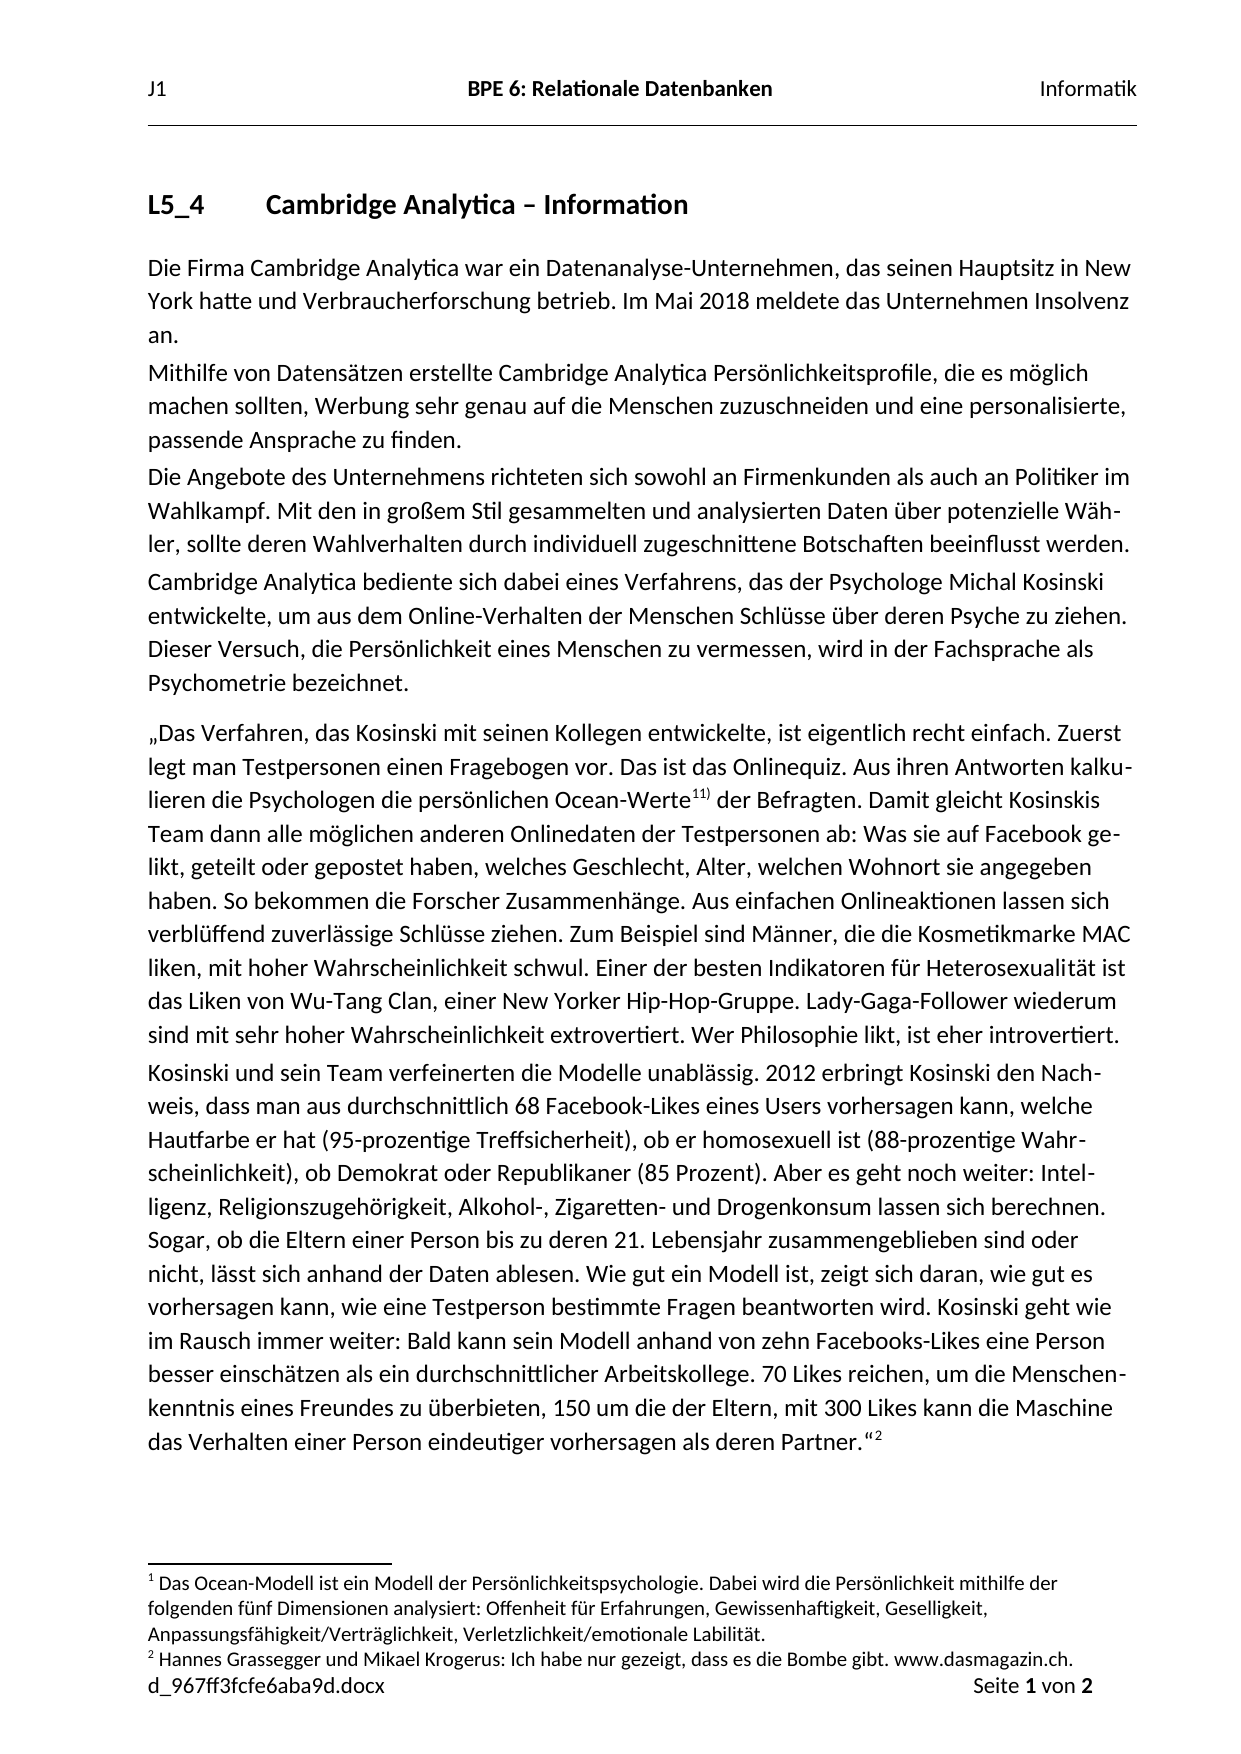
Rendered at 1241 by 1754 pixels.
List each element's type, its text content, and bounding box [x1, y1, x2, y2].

text L5_4 Cambridge Analytica – Information [148, 186, 1122, 222]
text „Das Verfahren, das Kosinski mit seinen Kollegen entwickelte, ist eigentlich recht einfach. Zuerst legt man Testpersonen einen Fragebogen vor. Das ist das Onlinequiz. Aus ihren Antworten kalkulieren die Psychologen die persönlichen Ocean-Werte1) der Befragten. Damit gleicht Kosinskis Team dann alle möglichen anderen Onlinedaten der Testpersonen ab: Was sie auf Facebook gelikt, geteilt oder gepostet haben, welches Geschlecht, Alter, welchen Wohnort sie angegeben haben. So bekommen die Forscher Zusammenhänge. Aus einfachen Onlineaktionen lassen sich verblüffend zuverlässige Schlüsse ziehen. Zum Beispiel sind Männer, die die Kosmetikmarke MAC liken, mit hoher Wahrscheinlichkeit schwul. Einer der besten Indikatoren für Heterosexualität ist das Liken von Wu-Tang Clan, einer New Yorker Hip-Hop-Gruppe. Lady-Gaga-Follower wiederum sind mit sehr hoher Wahrscheinlichkeit extrovertiert. Wer Philosophie likt, ist eher introvertiert. [148, 717, 1137, 1049]
text Cambridge Analytica bediente sich dabei eines Verfahrens, das der Psychologe Michal Kosinski entwickelte, um aus dem Online-Verhalten der Menschen Schlüsse über deren Psyche zu ziehen. Dieser Versuch, die Persönlichkeit eines Menschen zu vermessen, wird in der Fachsprache als Psychometrie bezeichnet. [148, 566, 1137, 697]
text Kosinski und sein Team verfeinerten die Modelle unablässig. 2012 erbringt Kosinski den Nachweis, dass man aus durchschnittlich 68 Facebook-Likes eines Users vorhersagen kann, welche Hautfarbe er hat (95-prozentige Treffsicherheit), ob er homosexuell ist (88-prozentige Wahrscheinlichkeit), ob Demokrat oder Republikaner (85 Prozent). Aber es geht noch weiter: Intelligenz, Religionszugehörigkeit, Alkohol-, Zigaretten- und Drogenkonsum lassen sich berechnen. Sogar, ob die Eltern einer Person bis zu deren 21. Lebensjahr zusammengeblieben sind oder nicht, lässt sich anhand der Daten ablesen. Wie gut ein Modell ist, zeigt sich daran, wie gut es vorhersagen kann, wie eine Testperson bestimmte Fragen beantworten wird. Kosinski geht wie im Rausch immer weiter: Bald kann sein Modell anhand von zehn Facebooks-Likes eine Person besser einschätzen als ein durchschnittlicher Arbeitskollege. 70 Likes reichen, um die Menschenkenntnis eines Freundes zu überbieten, 150 um die der Eltern, mit 300 Likes kann die Maschine das Verhalten einer Person eindeutiger vorhersagen als deren Partner.“ [148, 1057, 1137, 1456]
text Die Firma Cambridge Analytica war ein Datenanalyse-Unternehmen, das seinen Hauptsitz in New York hatte und Verbraucherforschung betrieb. Im Mai 2018 meldete das Unternehmen Insolvenz an. [148, 252, 1137, 349]
text Die Angebote des Unternehmens richteten sich sowohl an Firmenkunden als auch an Politiker im Wahlkampf. Mit den in großem Stil gesammelten und analysierten Daten über potenzielle Wähler, sollte deren Wahlverhalten durch individuell zugeschnittene Botschaften beeinflusst werden. [148, 461, 1137, 559]
text Mithilfe von Datensätzen erstellte Cambridge Analytica Persönlichkeitsprofile, die es möglich machen sollten, Werbung sehr genau auf die Menschen zuzuschneiden und eine personalisierte, passende Ansprache zu finden. [148, 357, 1137, 454]
